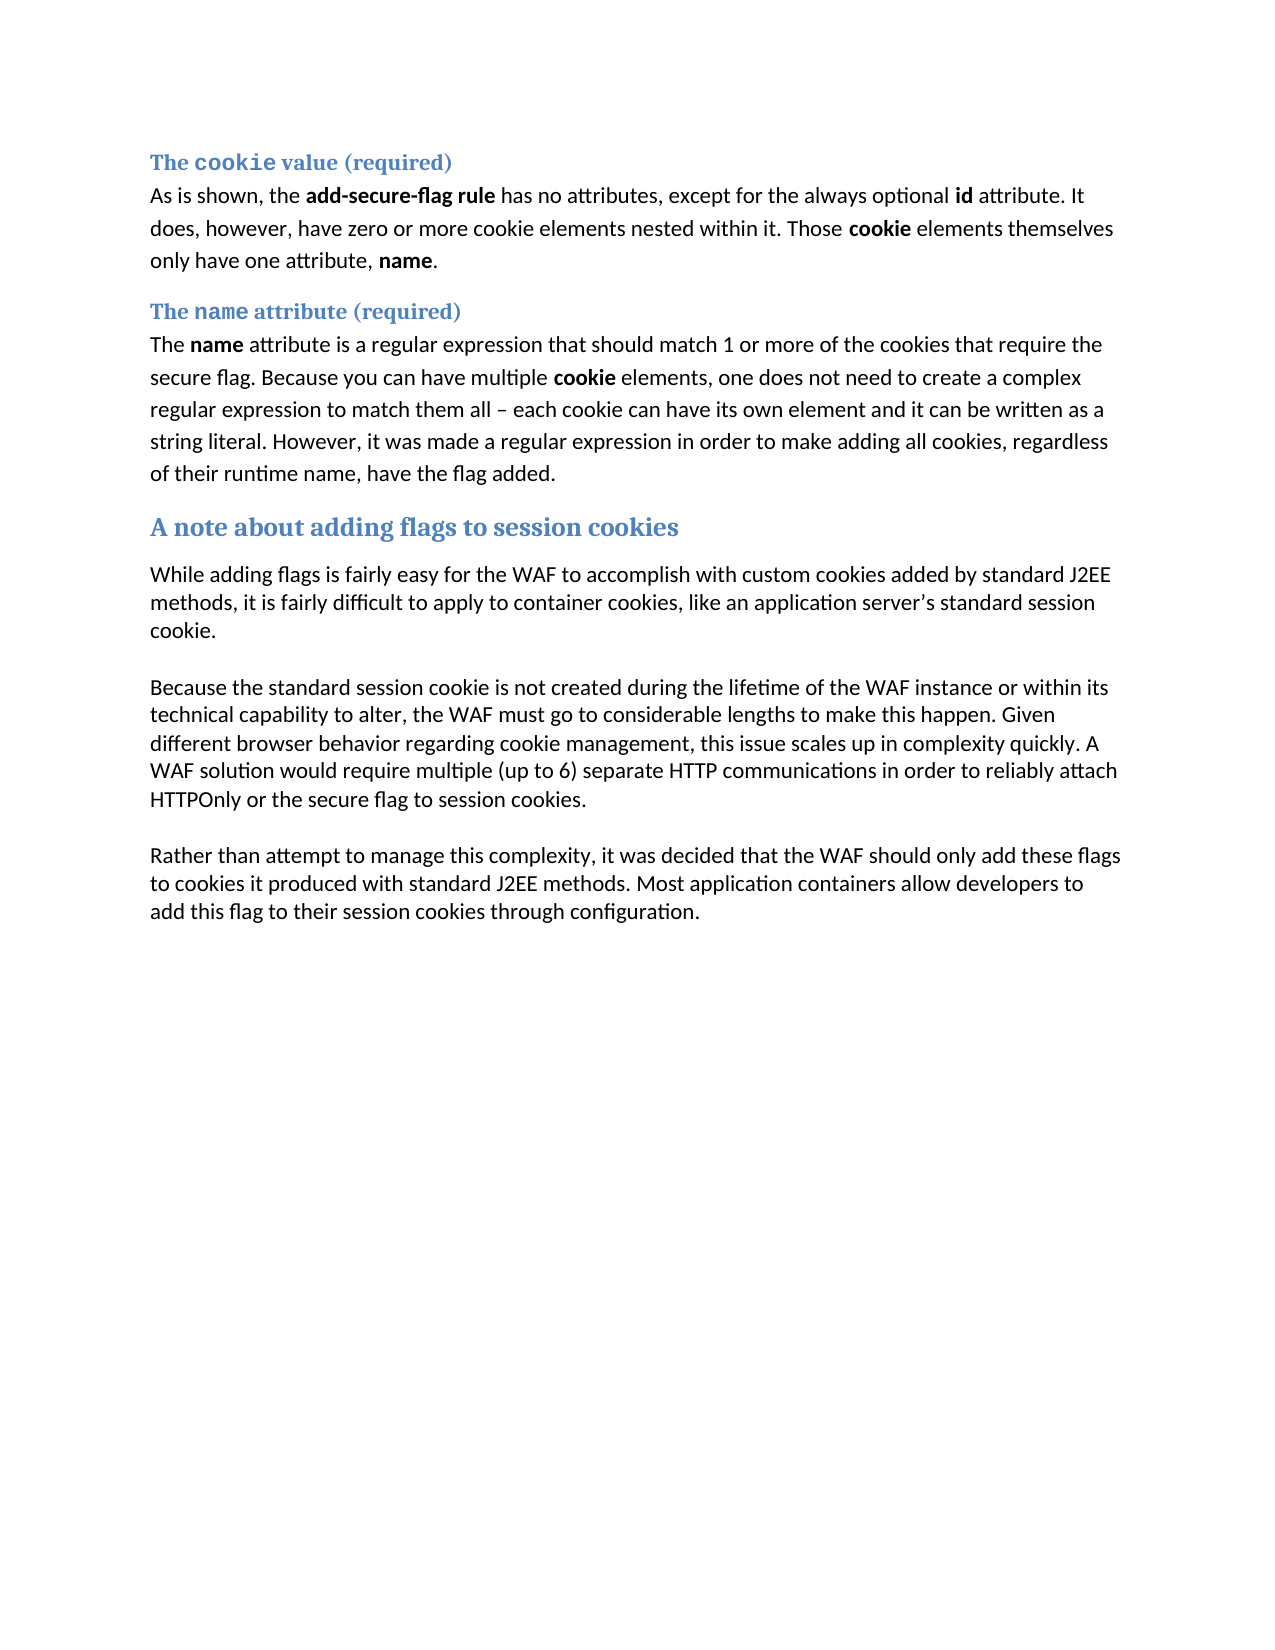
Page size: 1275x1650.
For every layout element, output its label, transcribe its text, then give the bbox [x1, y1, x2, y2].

text Because the standard session cookie is not created during the lifetime of the WAF instance or within its technical capability to alter, the WAF must go to considerable lengths to make this happen. Given different browser behavior regarding cookie management, this issue scales up in complexity quickly. A WAF solution would require multiple (up to 6) separate HTTP communications in order to reliably attach HTTPOnly or the secure flag to session cookies. [150, 673, 1125, 813]
text While adding flags is fairly easy for the WAF to accomplish with custom cookies added by standard J2EE methods, it is fairly difficult to apply to container cookies, like an application server’s standard session cookie. [150, 561, 1125, 644]
subtitle A note about adding flags to session cookies [150, 512, 1125, 543]
subtitle The cookie value (required) [150, 150, 1125, 177]
subtitle The name attribute (required) [150, 299, 1125, 326]
text The name attribute is a regular expression that should match 1 or more of the cookies that require the secure flag. Because you can have multiple cookie elements, one does not need to create a complex regular expression to match them all – each cookie can have its own element and it can be written as a string literal. However, it was made a regular expression in order to make adding all cookies, regardless of their runtime name, have the flag added. [150, 331, 1125, 487]
text Rather than attempt to manage this complexity, it was decided that the WAF should only add these flags to cookies it produced with standard J2EE methods. Most application containers allow developers to add this flag to their session cookies through configuration. [150, 841, 1125, 925]
text As is shown, the add-secure-flag rule has no attributes, except for the always optional id attribute. It does, however, have zero or more cookie elements nested within it. Those cookie elements themselves only have one attribute, name. [150, 182, 1125, 274]
